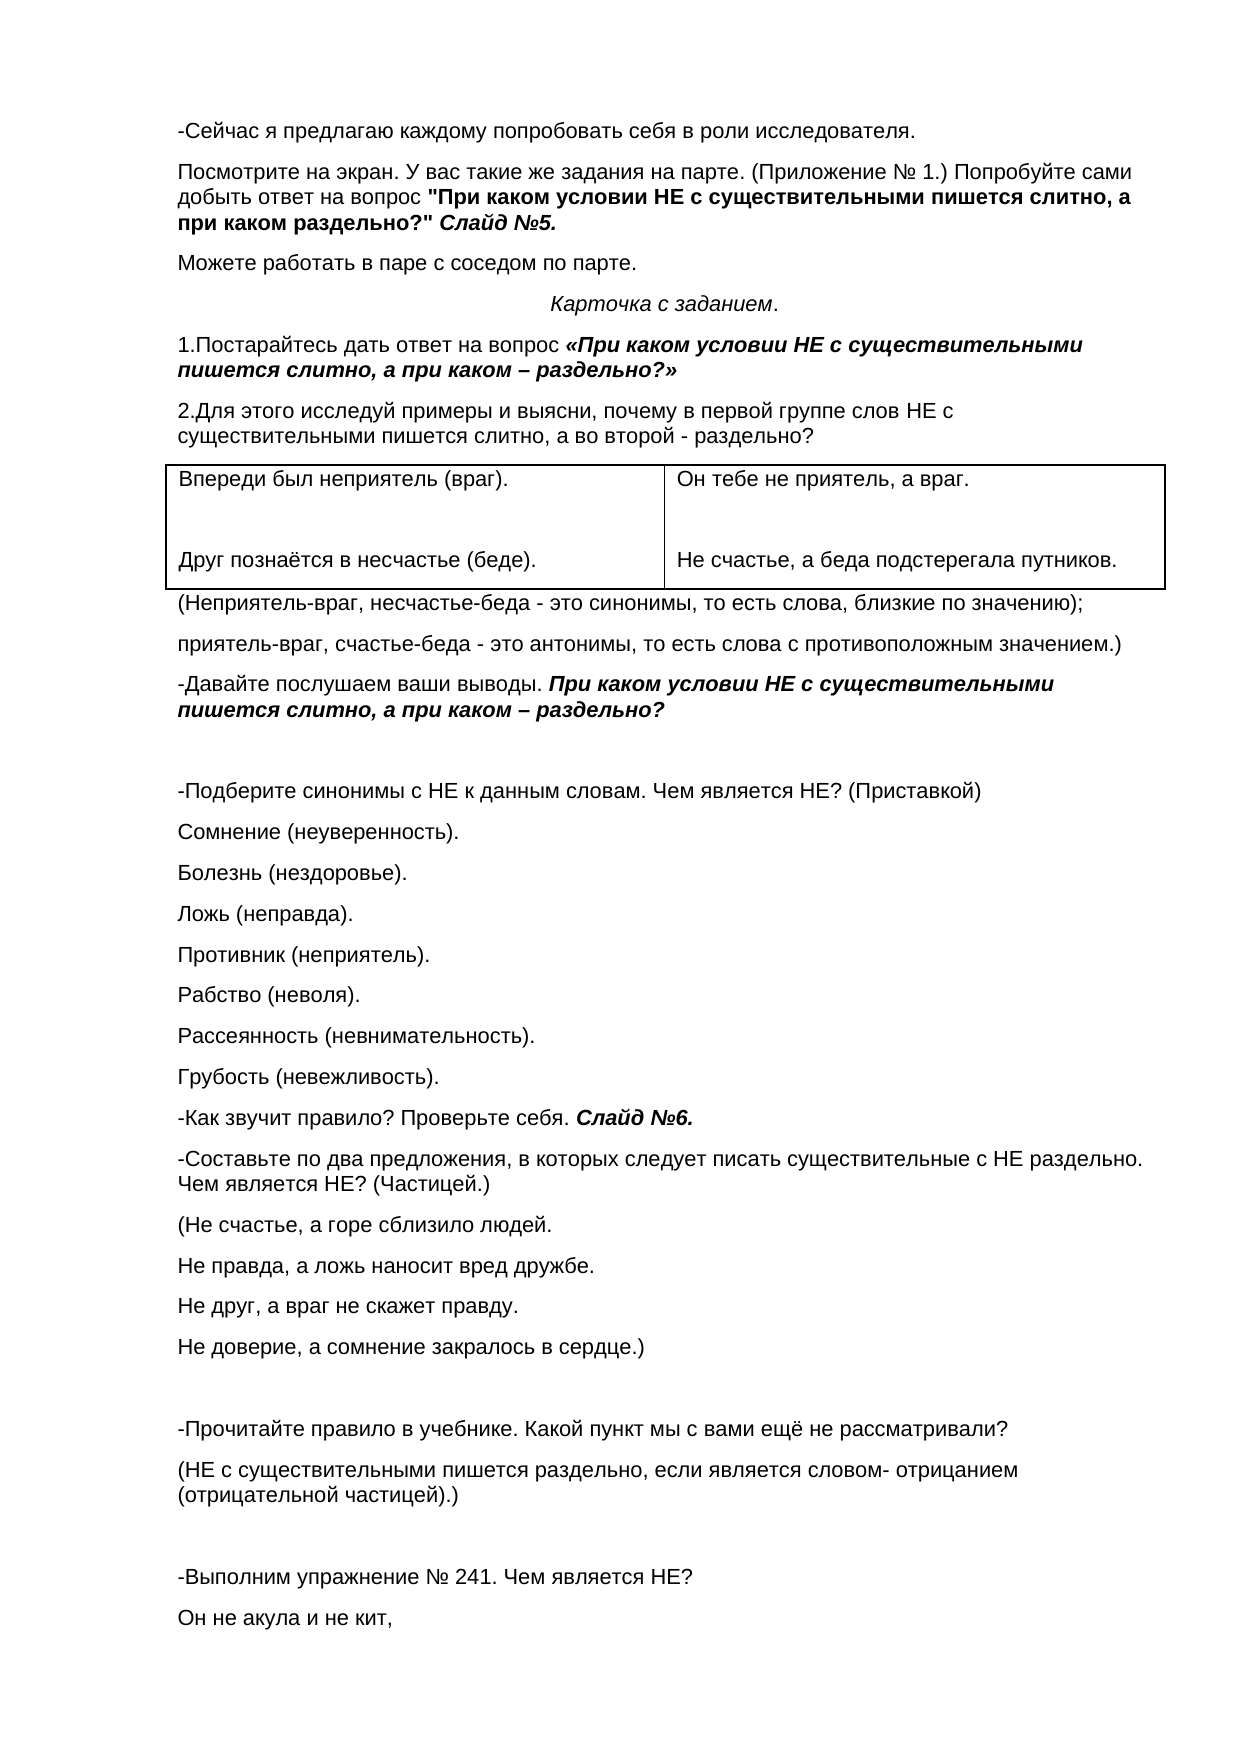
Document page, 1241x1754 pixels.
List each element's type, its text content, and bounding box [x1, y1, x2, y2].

text Не правда, а ложь наносит вред дружбе. [177, 1252, 1152, 1278]
text (Неприятель-враг, несчастье-беда - это синонимы, то есть слова, близкие по значению); [177, 590, 1152, 615]
text (НЕ с существительными пишется раздельно, если является словом- отрицанием (отрицательной частицей).) [177, 1457, 1152, 1507]
text Грубость (невежливость). [177, 1064, 1152, 1089]
text 2.Для этого исследуй примеры и выясни, почему в первой группе слов НЕ с существительными пишется слитно, а во второй - раздельно? [177, 398, 1152, 448]
text -Прочитайте правило в учебнике. Какой пункт мы с вами ещё не рассматривали? [177, 1416, 1152, 1441]
text Не друг, а враг не скажет правду. [177, 1293, 1152, 1318]
text -Давайте послушаем ваши выводы. При каком условии НЕ с существительными пишется слитно, а при каком – раздельно? [177, 671, 1152, 722]
table_header Он тебе не приятель, а враг. Не счастье, а беда подстерегала путников. [665, 466, 1164, 588]
text Болезнь (нездоровье). [177, 860, 1152, 885]
text Рассеянность (невнимательность). [177, 1023, 1152, 1048]
text -Сейчас я предлагаю каждому попробовать себя в роли исследователя. [177, 118, 1152, 143]
table_header Впереди был неприятель (враг). Друг познаётся в несчастье (беде). [167, 466, 664, 588]
text -Составьте по два предложения, в которых следует писать существительные с НЕ раздельно. Чем является НЕ? (Частицей.) [177, 1146, 1152, 1196]
text 1.Постарайтесь дать ответ на вопрос «При каком условии НЕ с существительными пишется слитно, а при каком – раздельно?» [177, 332, 1152, 382]
text Сомнение (неуверенность). [177, 819, 1152, 844]
text -Выполним упражнение № 241. Чем является НЕ? [177, 1563, 1152, 1589]
text Не доверие, а сомнение закралось в сердце.) [177, 1334, 1152, 1359]
text Он не акула и не кит, [177, 1604, 1152, 1629]
text Карточка с заданием. [177, 291, 1152, 316]
text (Не счастье, а горе сблизило людей. [177, 1212, 1152, 1237]
text -Подберите синонимы с НЕ к данным словам. Чем является НЕ? (Приставкой) [177, 778, 1152, 803]
text Посмотрите на экран. У вас такие же задания на парте. (Приложение № 1.) Попробуйте сами добыть ответ на вопрос "При каком условии НЕ с существительными пишется слитно, а при каком раздельно?" Слайд №5. [177, 159, 1152, 234]
text Ложь (неправда). [177, 901, 1152, 926]
text Можете работать в паре с соседом по парте. [177, 250, 1152, 275]
text Рабство (неволя). [177, 982, 1152, 1007]
text Противник (неприятель). [177, 941, 1152, 967]
text -Как звучит правило? Проверьте себя. Слайд №6. [177, 1105, 1152, 1130]
text приятель-враг, счастье-беда - это антонимы, то есть слова с противоположным значением.) [177, 630, 1152, 656]
